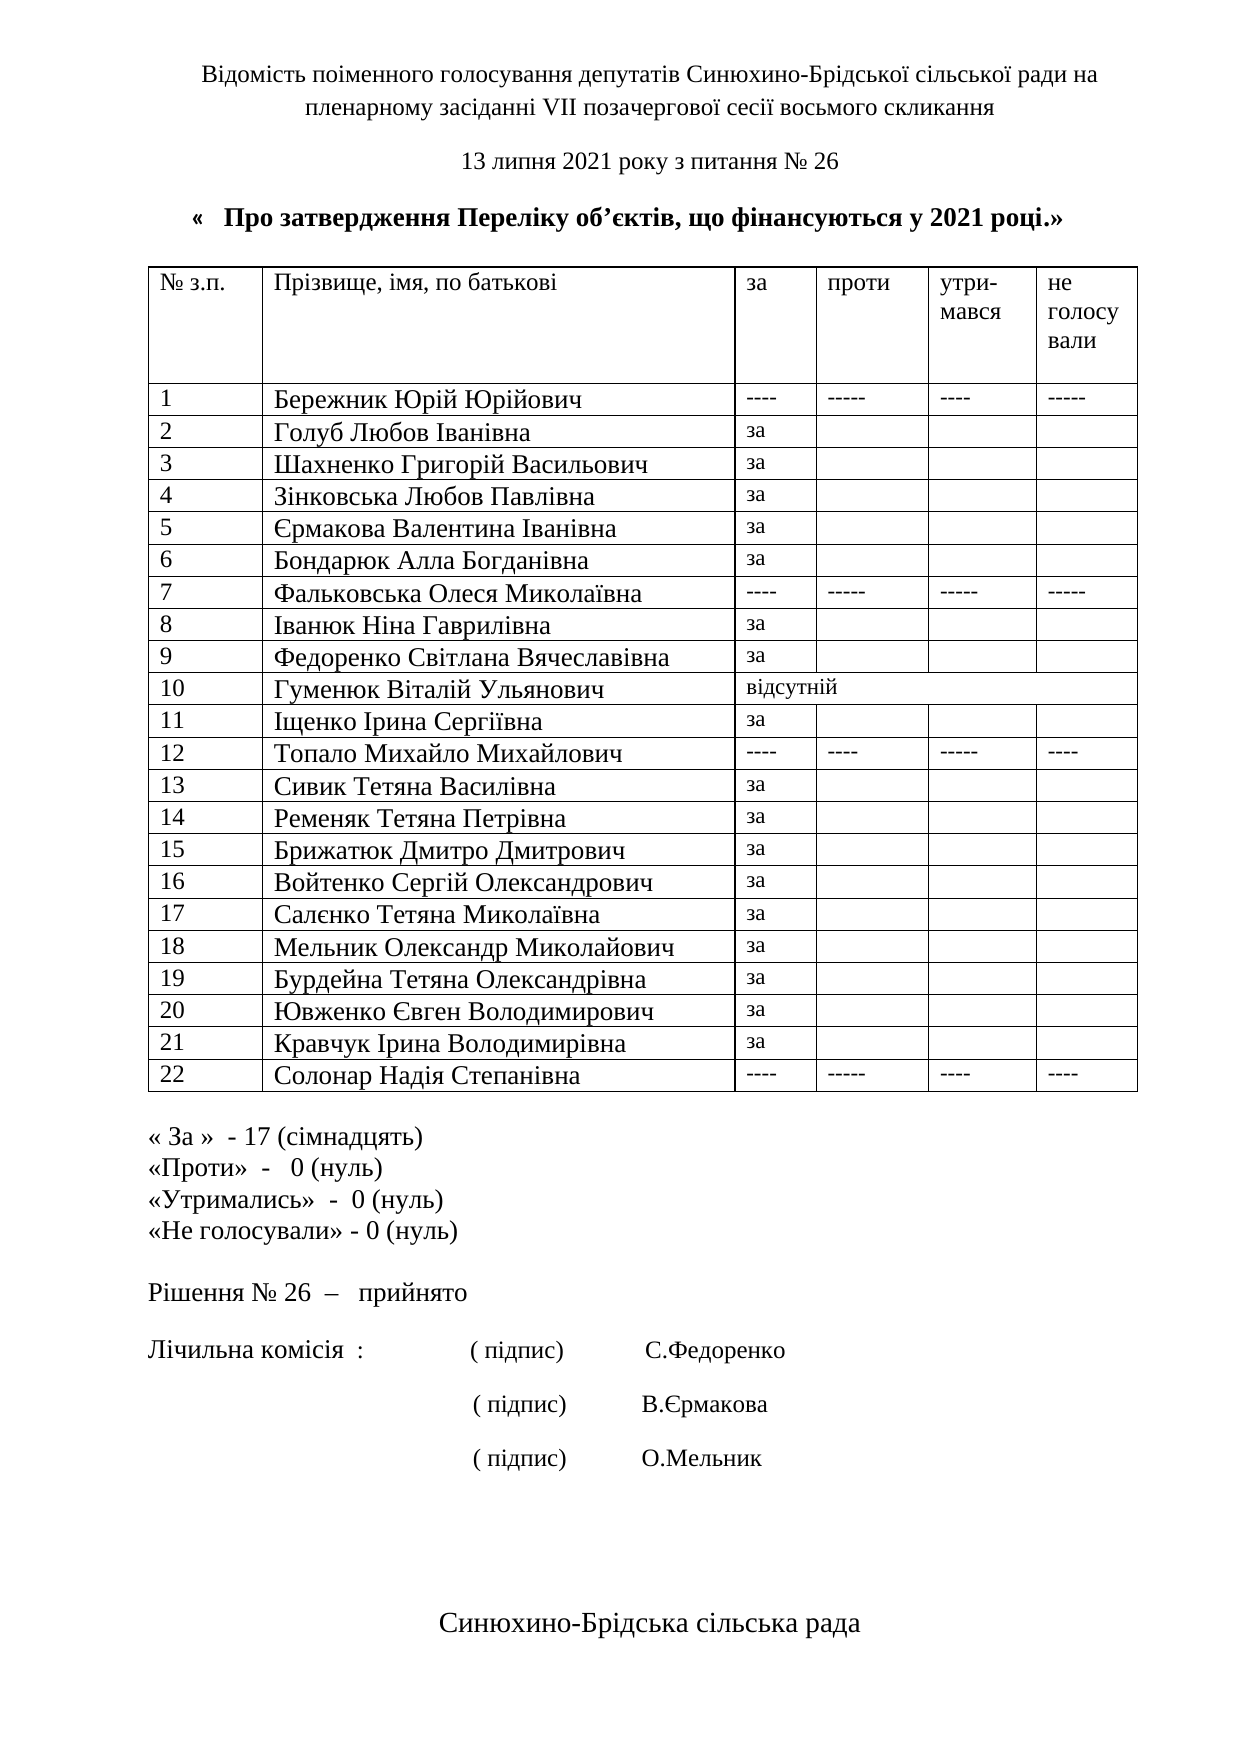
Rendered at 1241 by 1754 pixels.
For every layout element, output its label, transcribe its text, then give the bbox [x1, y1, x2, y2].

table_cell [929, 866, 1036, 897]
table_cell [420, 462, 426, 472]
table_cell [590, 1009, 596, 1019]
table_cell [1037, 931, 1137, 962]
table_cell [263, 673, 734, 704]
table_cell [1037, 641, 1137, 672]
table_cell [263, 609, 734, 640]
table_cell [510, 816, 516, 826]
text Синюхино-Брідська сільська рада [148, 1605, 1152, 1638]
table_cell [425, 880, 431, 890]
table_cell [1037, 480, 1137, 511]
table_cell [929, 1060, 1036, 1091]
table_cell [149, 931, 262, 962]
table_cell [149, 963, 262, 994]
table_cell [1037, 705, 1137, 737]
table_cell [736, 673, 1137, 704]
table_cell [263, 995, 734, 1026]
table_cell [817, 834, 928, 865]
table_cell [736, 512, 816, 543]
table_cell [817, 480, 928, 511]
text «Не голосували» - 0 (нуль) [148, 1214, 1152, 1245]
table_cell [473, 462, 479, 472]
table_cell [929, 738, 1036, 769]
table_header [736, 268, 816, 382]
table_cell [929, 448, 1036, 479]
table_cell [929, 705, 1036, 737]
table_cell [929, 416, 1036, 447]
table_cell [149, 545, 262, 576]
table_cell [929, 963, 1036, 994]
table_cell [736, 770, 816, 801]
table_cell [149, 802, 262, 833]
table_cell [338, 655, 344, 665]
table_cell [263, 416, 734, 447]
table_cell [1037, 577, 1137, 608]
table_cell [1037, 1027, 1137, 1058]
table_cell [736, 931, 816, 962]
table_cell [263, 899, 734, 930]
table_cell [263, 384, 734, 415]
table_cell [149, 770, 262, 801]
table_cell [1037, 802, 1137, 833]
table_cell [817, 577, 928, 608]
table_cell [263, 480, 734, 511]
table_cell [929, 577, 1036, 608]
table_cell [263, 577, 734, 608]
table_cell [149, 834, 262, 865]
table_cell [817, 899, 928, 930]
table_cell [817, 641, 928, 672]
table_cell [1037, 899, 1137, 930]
text « За » - 17 (сімнадцять) [148, 1120, 1152, 1152]
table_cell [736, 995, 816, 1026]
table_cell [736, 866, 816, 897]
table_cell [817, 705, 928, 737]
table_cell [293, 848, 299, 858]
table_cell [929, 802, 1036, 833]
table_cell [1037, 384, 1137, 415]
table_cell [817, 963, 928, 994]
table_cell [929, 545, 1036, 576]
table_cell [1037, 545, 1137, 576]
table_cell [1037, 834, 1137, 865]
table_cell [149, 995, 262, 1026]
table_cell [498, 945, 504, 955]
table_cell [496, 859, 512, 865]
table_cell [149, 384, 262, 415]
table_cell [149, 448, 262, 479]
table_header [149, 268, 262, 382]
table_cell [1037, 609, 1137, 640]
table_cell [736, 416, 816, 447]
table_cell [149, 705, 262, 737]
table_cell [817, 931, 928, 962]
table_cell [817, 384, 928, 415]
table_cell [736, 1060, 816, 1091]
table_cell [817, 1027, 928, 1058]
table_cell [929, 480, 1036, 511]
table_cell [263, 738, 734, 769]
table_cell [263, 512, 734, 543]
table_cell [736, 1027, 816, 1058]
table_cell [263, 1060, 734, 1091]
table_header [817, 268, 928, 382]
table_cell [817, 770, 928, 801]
text «Утримались» - 0 (нуль) [148, 1183, 1152, 1214]
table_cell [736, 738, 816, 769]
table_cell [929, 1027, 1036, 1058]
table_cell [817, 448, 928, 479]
text ( підпис) О.Мельник [148, 1443, 1152, 1472]
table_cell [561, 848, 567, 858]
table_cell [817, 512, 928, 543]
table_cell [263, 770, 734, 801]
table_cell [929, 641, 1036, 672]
text ( підпис) В.Єрмакова [148, 1389, 1152, 1418]
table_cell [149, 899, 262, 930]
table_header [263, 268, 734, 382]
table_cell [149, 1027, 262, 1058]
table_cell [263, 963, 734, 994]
text Лічильна комісія : ( підпис) С.Федоренко [148, 1333, 1152, 1364]
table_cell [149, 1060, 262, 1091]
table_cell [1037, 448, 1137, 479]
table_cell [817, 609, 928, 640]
text «Проти» - 0 (нуль) [148, 1152, 1152, 1183]
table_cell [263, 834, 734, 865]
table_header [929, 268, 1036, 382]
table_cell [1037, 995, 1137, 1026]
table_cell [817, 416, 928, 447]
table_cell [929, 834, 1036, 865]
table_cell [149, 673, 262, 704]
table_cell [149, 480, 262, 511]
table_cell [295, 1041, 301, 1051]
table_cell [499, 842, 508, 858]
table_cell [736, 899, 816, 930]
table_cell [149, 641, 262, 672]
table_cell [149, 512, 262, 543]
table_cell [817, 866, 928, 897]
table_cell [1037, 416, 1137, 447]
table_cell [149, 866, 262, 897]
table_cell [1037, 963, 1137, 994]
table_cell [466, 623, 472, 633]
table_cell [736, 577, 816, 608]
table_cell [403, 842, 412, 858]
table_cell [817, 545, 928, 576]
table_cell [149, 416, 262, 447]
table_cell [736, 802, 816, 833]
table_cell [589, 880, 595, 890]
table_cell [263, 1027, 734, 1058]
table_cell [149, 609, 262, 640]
text Рішення № 26 – прийнято [148, 1276, 1152, 1307]
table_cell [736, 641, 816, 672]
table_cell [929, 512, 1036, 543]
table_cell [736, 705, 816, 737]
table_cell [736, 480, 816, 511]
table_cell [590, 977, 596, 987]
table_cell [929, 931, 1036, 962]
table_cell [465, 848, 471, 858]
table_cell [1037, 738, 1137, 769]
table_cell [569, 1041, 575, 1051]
text « Про затвердження Переліку об’єктів, що фінансуються у 2021 році.» [148, 200, 1152, 233]
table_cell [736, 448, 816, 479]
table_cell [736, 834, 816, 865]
text Відомість поіменного голосування депутатів Синюхино-Брідської сільської ради на пленарному засіданні VІІ позачергової сесії восьмого скликання [148, 59, 1152, 121]
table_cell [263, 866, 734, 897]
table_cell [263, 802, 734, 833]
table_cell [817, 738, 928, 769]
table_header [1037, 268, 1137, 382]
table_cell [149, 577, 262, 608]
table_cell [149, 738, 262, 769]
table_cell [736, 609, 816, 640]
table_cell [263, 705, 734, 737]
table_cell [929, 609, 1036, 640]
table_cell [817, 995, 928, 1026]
text 13 липня 2021 року з питання № 26 [148, 146, 1152, 175]
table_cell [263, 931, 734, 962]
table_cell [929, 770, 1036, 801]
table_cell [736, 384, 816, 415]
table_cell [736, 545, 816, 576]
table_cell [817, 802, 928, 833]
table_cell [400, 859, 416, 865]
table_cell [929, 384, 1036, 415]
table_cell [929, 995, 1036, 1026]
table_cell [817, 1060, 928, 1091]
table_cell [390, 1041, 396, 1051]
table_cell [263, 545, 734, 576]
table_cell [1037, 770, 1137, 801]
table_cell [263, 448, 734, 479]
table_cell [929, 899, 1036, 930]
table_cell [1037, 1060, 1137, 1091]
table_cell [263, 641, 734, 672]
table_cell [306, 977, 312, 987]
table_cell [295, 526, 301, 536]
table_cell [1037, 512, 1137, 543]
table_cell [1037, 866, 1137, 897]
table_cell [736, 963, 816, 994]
